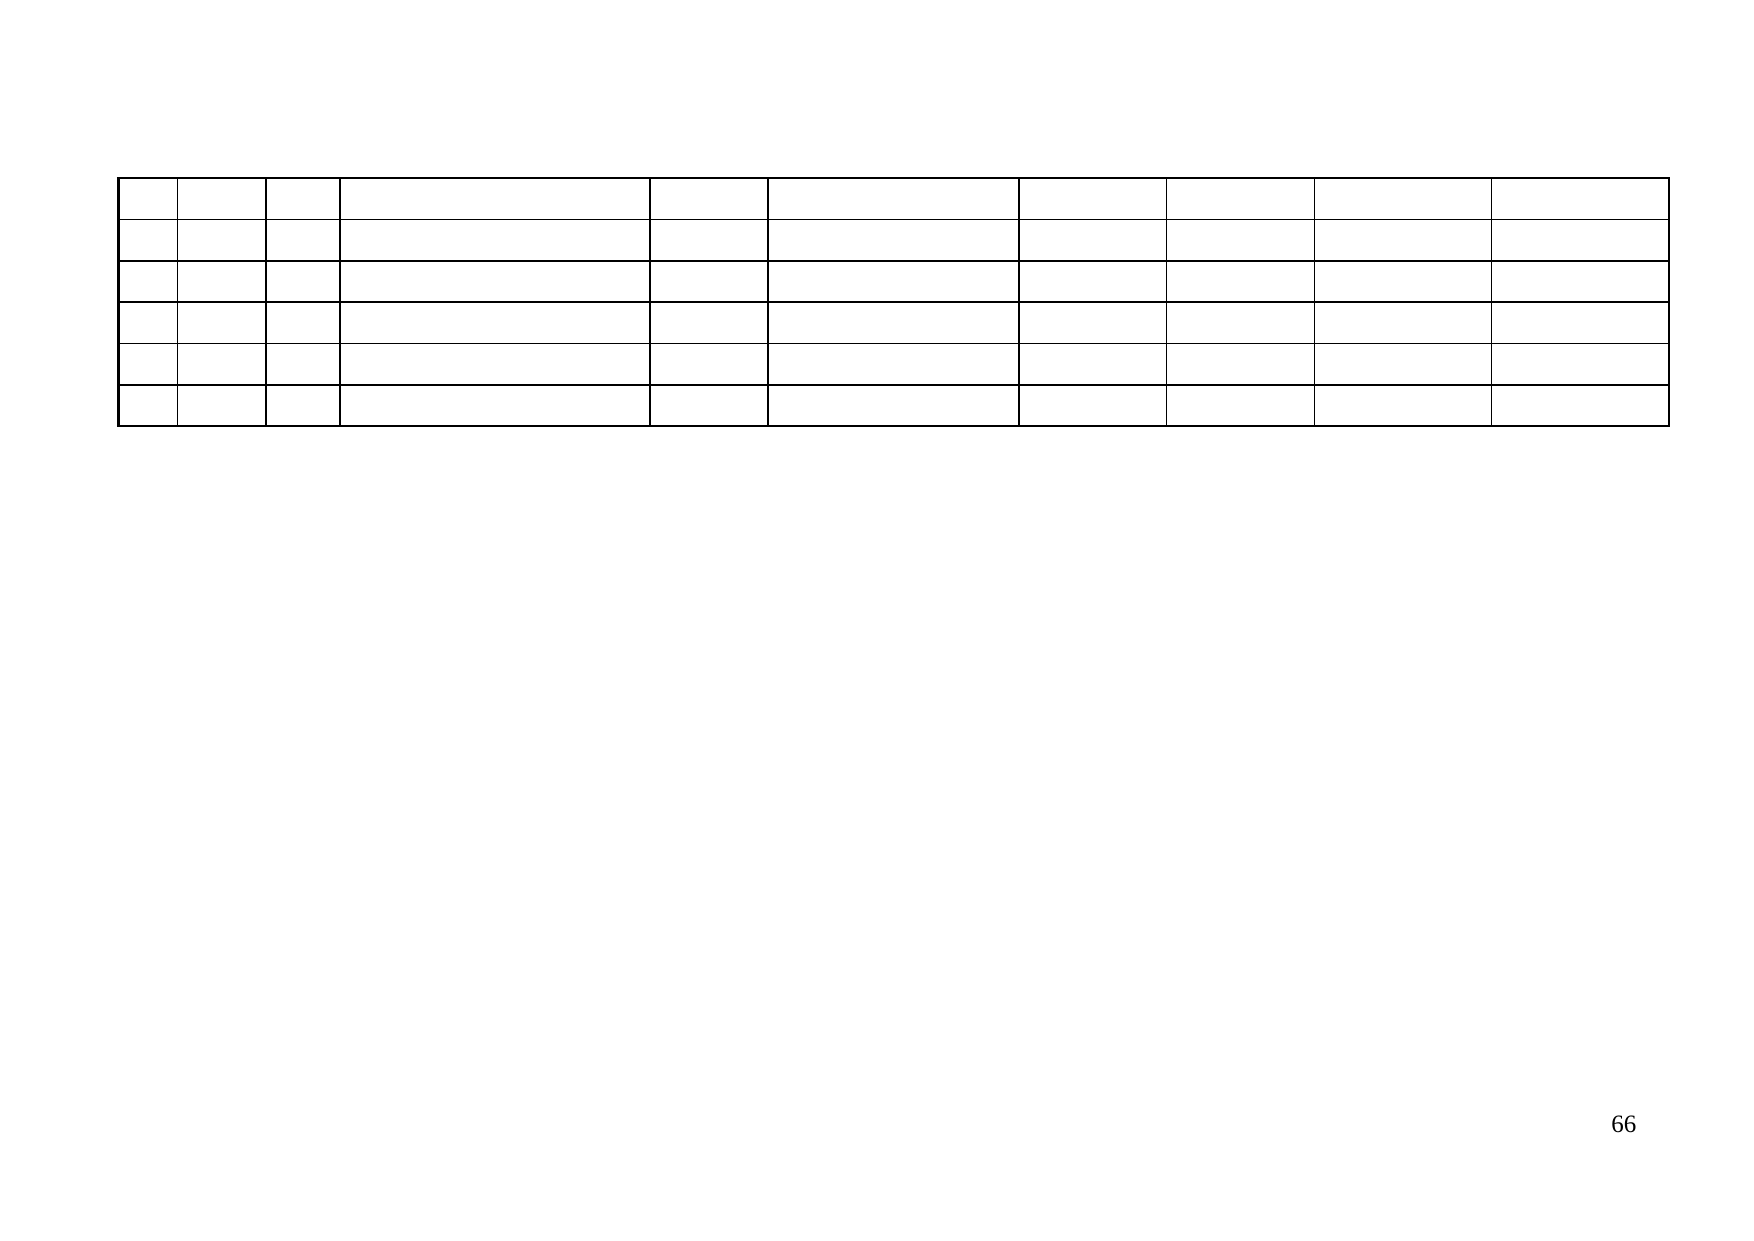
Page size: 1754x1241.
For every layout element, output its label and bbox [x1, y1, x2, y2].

table_cell [769, 303, 1018, 343]
table_cell [651, 303, 767, 343]
table_cell [651, 386, 767, 425]
table_cell [267, 386, 339, 425]
table_cell [341, 262, 649, 301]
table_cell [1492, 179, 1668, 218]
table_cell [120, 220, 177, 260]
table_cell [651, 220, 767, 260]
table_cell [267, 179, 339, 218]
table_cell [1315, 262, 1491, 301]
table_cell [769, 220, 1018, 260]
table_cell [1492, 220, 1668, 260]
table_cell [120, 303, 177, 343]
table_cell [651, 262, 767, 301]
table_cell [1167, 386, 1314, 425]
table_cell [267, 303, 339, 343]
table_cell [769, 386, 1018, 425]
table_cell [120, 262, 177, 301]
table_cell [341, 344, 649, 384]
table_cell [1020, 344, 1166, 384]
table_cell [178, 303, 265, 343]
table_cell [1020, 262, 1166, 301]
table_cell [120, 179, 177, 218]
table_cell [1020, 220, 1166, 260]
table_cell [341, 303, 649, 343]
table_cell [267, 220, 339, 260]
table_cell [1167, 179, 1314, 218]
table_cell [341, 220, 649, 260]
table_cell [1315, 220, 1491, 260]
table_cell [178, 220, 265, 260]
table_cell [1315, 344, 1491, 384]
table_cell [1020, 303, 1166, 343]
table_cell [1492, 262, 1668, 301]
table_cell [769, 344, 1018, 384]
table_cell [769, 179, 1018, 218]
table_cell [1020, 179, 1166, 218]
table_cell [120, 386, 177, 425]
table_cell [341, 386, 649, 425]
table_cell [1315, 303, 1491, 343]
table_cell [1167, 262, 1314, 301]
table_cell [1492, 386, 1668, 425]
table_cell [651, 179, 767, 218]
table_cell [178, 262, 265, 301]
table_cell [1492, 344, 1668, 384]
table_cell [178, 179, 265, 218]
table_cell [267, 344, 339, 384]
table_cell [1492, 303, 1668, 343]
table_cell [120, 344, 177, 384]
table_cell [1167, 220, 1314, 260]
table_cell [651, 344, 767, 384]
table_cell [267, 262, 339, 301]
table_cell [341, 179, 649, 218]
table_cell [1020, 386, 1166, 425]
table_cell [1315, 386, 1491, 425]
table_cell [1167, 303, 1314, 343]
table_cell [178, 344, 265, 384]
table_cell [178, 386, 265, 425]
table_cell [1315, 179, 1491, 218]
table_cell [769, 262, 1018, 301]
table_cell [1167, 344, 1314, 384]
